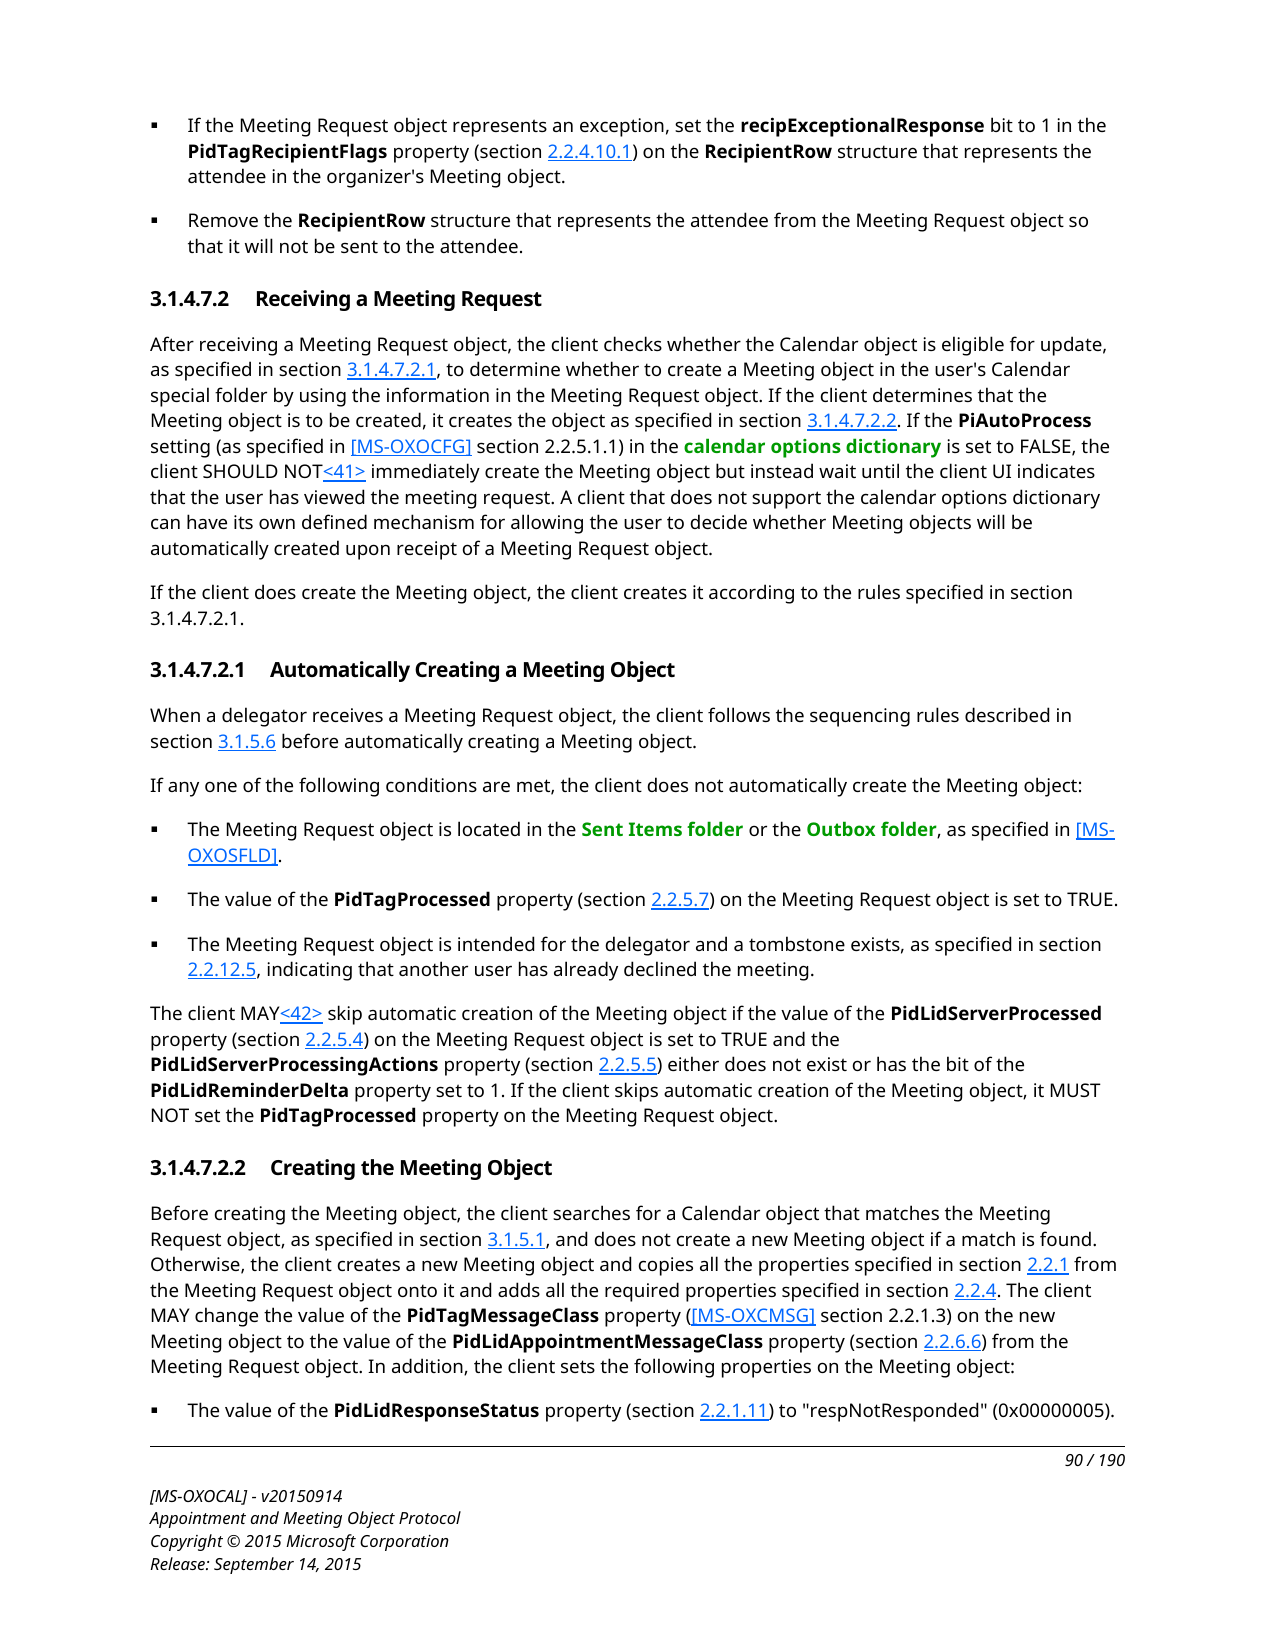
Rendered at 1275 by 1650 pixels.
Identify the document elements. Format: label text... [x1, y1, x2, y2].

list Remove the RecipientRow structure that represents the attendee from the Meeting Request object so that it will not be sent to the attendee. [150, 208, 1125, 259]
subtitle Receiving a Meeting Request [150, 284, 1125, 312]
list The value of the PidTagProcessed property (section 2.2.5.7) on the Meeting Request object is set to TRUE. [150, 887, 1125, 912]
text Before creating the Meeting object, the client searches for a Calendar object that matches the Meeting Request object, as specified in section 3.1.5.1, and does not create a new Meeting object if a match is found. Otherwise, the client creates a new Meeting object and copies all the properties specified in section 2.2.1 from the Meeting Request object onto it and adds all the required properties specified in section 2.2.4. The client MAY change the value of the PidTagMessageClass property ([MS-OXCMSG] section 2.2.1.3) on the new Meeting object to the value of the PidLidAppointmentMessageClass property (section 2.2.6.6) from the Meeting Request object. In addition, the client sets the following properties on the Meeting object: [150, 1200, 1125, 1379]
text The client MAY<42> skip automatic creation of the Meeting object if the value of the PidLidServerProcessed property (section 2.2.5.4) on the Meeting Request object is set to TRUE and the PidLidServerProcessingActions property (section 2.2.5.5) either does not exist or has the bit of the PidLidReminderDelta property set to 1. If the client skips automatic creation of the Meeting object, it MUST NOT set the PidTagProcessed property on the Meeting Request object. [150, 1001, 1125, 1128]
text If any one of the following conditions are met, the client does not automatically create the Meeting object: [150, 772, 1125, 798]
text When a delegator receives a Meeting Request object, the client follows the sequencing rules described in section 3.1.5.6 before automatically creating a Meeting object. [150, 703, 1125, 754]
list The Meeting Request object is located in the Sent Items folder or the Outbox folder, as specified in [MS-OXOSFLD]. [150, 817, 1125, 868]
text After receiving a Meeting Request object, the client checks whether the Calendar object is eligible for update, as specified in section 3.1.4.7.2.1, to determine whether to create a Meeting object in the user's Calendar special folder by using the information in the Meeting Request object. If the client determines that the Meeting object is to be created, it creates the object as specified in section 3.1.4.7.2.2. If the PiAutoProcess setting (as specified in [MS-OXOCFG] section 2.2.5.1.1) in the calendar options dictionary is set to FALSE, the client SHOULD NOT<41> immediately create the Meeting object but instead wait until the client UI indicates that the user has viewed the meeting request. A client that does not support the calendar options dictionary can have its own defined mechanism for allowing the user to decide whether Meeting objects will be automatically created upon receipt of a Meeting Request object. [150, 331, 1125, 561]
subtitle Creating the Meeting Object [150, 1153, 1125, 1182]
text If the client does create the Meeting object, the client creates it according to the rules specified in section 3.1.4.7.2.1. [150, 579, 1125, 631]
list The Meeting Request object is intended for the delegator and a tombstone exists, as specified in section 2.2.12.5, indicating that another user has already declined the meeting. [150, 931, 1125, 982]
list If the Meeting Request object represents an exception, set the recipExceptionalResponse bit to 1 in the PidTagRecipientFlags property (section 2.2.4.10.1) on the RecipientRow structure that represents the attendee in the organizer's Meeting object. [150, 112, 1125, 189]
list The value of the PidLidResponseStatus property (section 2.2.1.11) to "respNotResponded" (0x00000005). [150, 1398, 1125, 1423]
subtitle Automatically Creating a Meeting Object [150, 656, 1125, 684]
